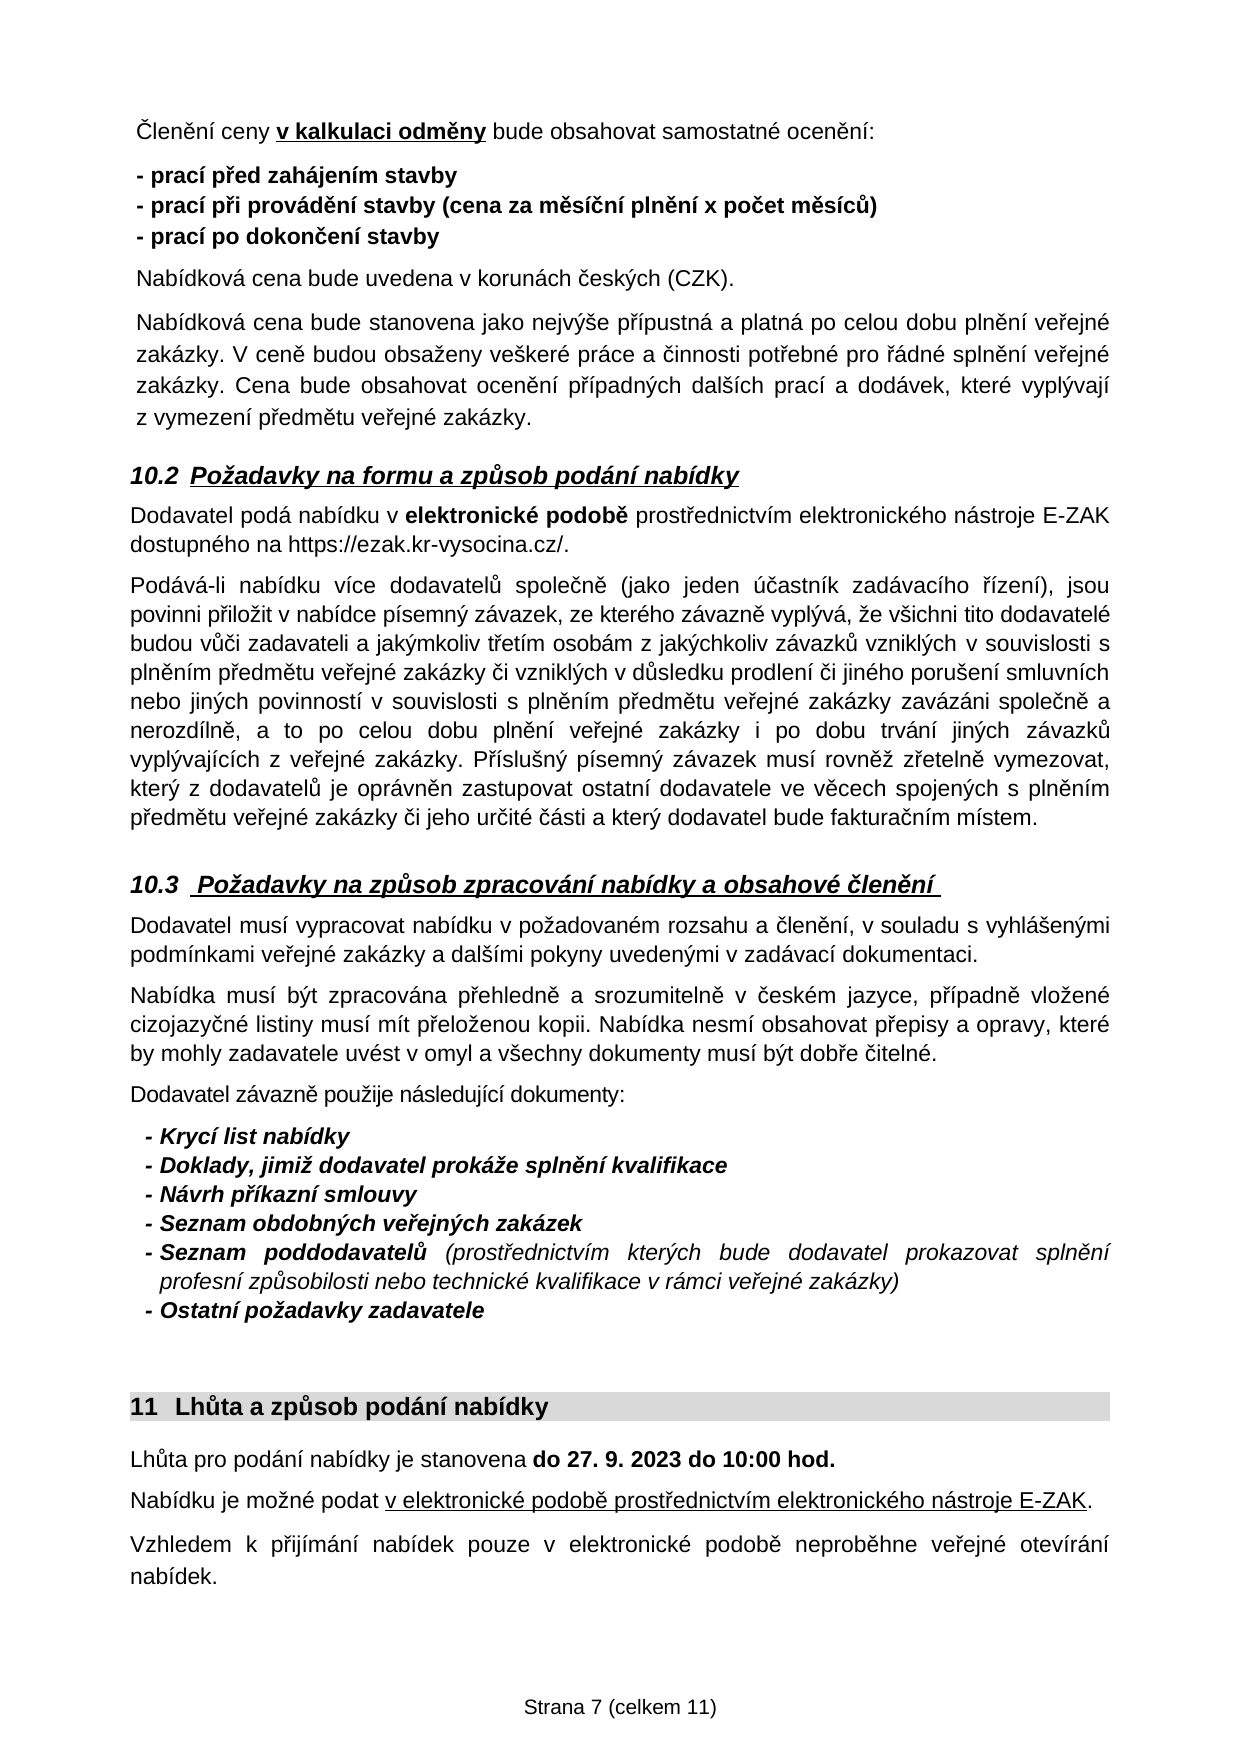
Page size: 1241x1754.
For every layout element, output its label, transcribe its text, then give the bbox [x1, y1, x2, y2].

subtitle Požadavky na formu a způsob podání nabídky [130, 461, 1110, 489]
text Nabídková cena bude stanovena jako nejvýše přípustná a platná po celou dobu plnění veřejné zakázky. V ceně budou obsaženy veškeré práce a činnosti potřebné pro řádné splnění veřejné zakázky. Cena bude obsahovat ocenění případných dalších prací a dodávek, které vyplývají z vymezení předmětu veřejné zakázky. [136, 309, 1110, 430]
text Nabídka musí být zpracována přehledně a srozumitelně v českém jazyce, případně vložené cizojazyčné listiny musí mít přeloženou kopii. Nabídka nesmí obsahovat přepisy a opravy, které by mohly zadavatele uvést v omyl a všechny dokumenty musí být dobře čitelné. [130, 982, 1110, 1066]
text Nabídku je možné podat v elektronické podobě prostřednictvím elektronického nástroje E-ZAK. [130, 1487, 1110, 1514]
text Vzhledem k přijímání nabídek pouze v elektronické podobě neproběhne veřejné otevírání nabídek. [130, 1531, 1110, 1589]
text Dodavatel musí vypracovat nabídku v požadovaném rozsahu a členění, v souladu s vyhlášenými podmínkami veřejné zakázky a dalšími pokyny uvedenými v zadávací dokumentaci. [130, 912, 1110, 967]
text - prací při provádění stavby (cena za měsíční plnění x počet měsíců) [130, 192, 1110, 219]
text - prací po dokončení stavby [130, 223, 1110, 249]
text - prací před zahájením stavby [130, 162, 1110, 188]
text Dodavatel podá nabídku v elektronické podobě prostřednictvím elektronického nástroje E-ZAK dostupného na https://ezak.kr-vysocina.cz/. [130, 502, 1110, 557]
list Doklady, jimiž dodavatel prokáže splnění kvalifikace [145, 1152, 1110, 1178]
list Krycí list nabídky [145, 1123, 1110, 1149]
list Návrh příkazní smlouvy [145, 1181, 1110, 1207]
text Dodavatel závazně použije následující dokumenty: [130, 1081, 1110, 1108]
list Ostatní požadavky zadavatele [145, 1297, 1110, 1323]
text Lhůta pro podání nabídky je stanovena do 27. 9. 2023 do 10:00 hod. [130, 1446, 1110, 1472]
text Nabídková cena bude uvedena v korunách českých (CZK). [136, 265, 1110, 292]
subtitle Lhůta a způsob podání nabídky [130, 1392, 1110, 1421]
text Členění ceny v kalkulaci odměny bude obsahovat samostatné ocenění: [136, 118, 1110, 144]
subtitle Požadavky na způsob zpracování nabídky a obsahové členění [130, 870, 1110, 899]
list Seznam obdobných veřejných zakázek [145, 1210, 1110, 1236]
text Podává-li nabídku více dodavatelů společně (jako jeden účastník zadávacího řízení), jsou povinni přiložit v nabídce písemný závazek, ze kterého závazně vyplývá, že všichni tito dodavatelé budou vůči zadavateli a jakýmkoliv třetím osobám z jakýchkoliv závazků vzniklých v souvislosti s plněním předmětu veřejné zakázky či vzniklých v důsledku prodlení či jiného porušení smluvních nebo jiných povinností v souvislosti s plněním předmětu veřejné zakázky zavázáni společně a nerozdílně, a to po celou dobu plnění veřejné zakázky i po dobu trvání jiných závazků vyplývajících z veřejné zakázky. Příslušný písemný závazek musí rovněž zřetelně vymezovat, který z dodavatelů je oprávněn zastupovat ostatní dodavatele ve věcech spojených s plněním předmětu veřejné zakázky či jeho určité části a který dodavatel bude fakturačním místem. [130, 572, 1110, 830]
list Seznam poddodavatelů (prostřednictvím kterých bude dodavatel prokazovat splnění profesní způsobilosti nebo technické kvalifikace v rámci veřejné zakázky) [145, 1239, 1110, 1294]
